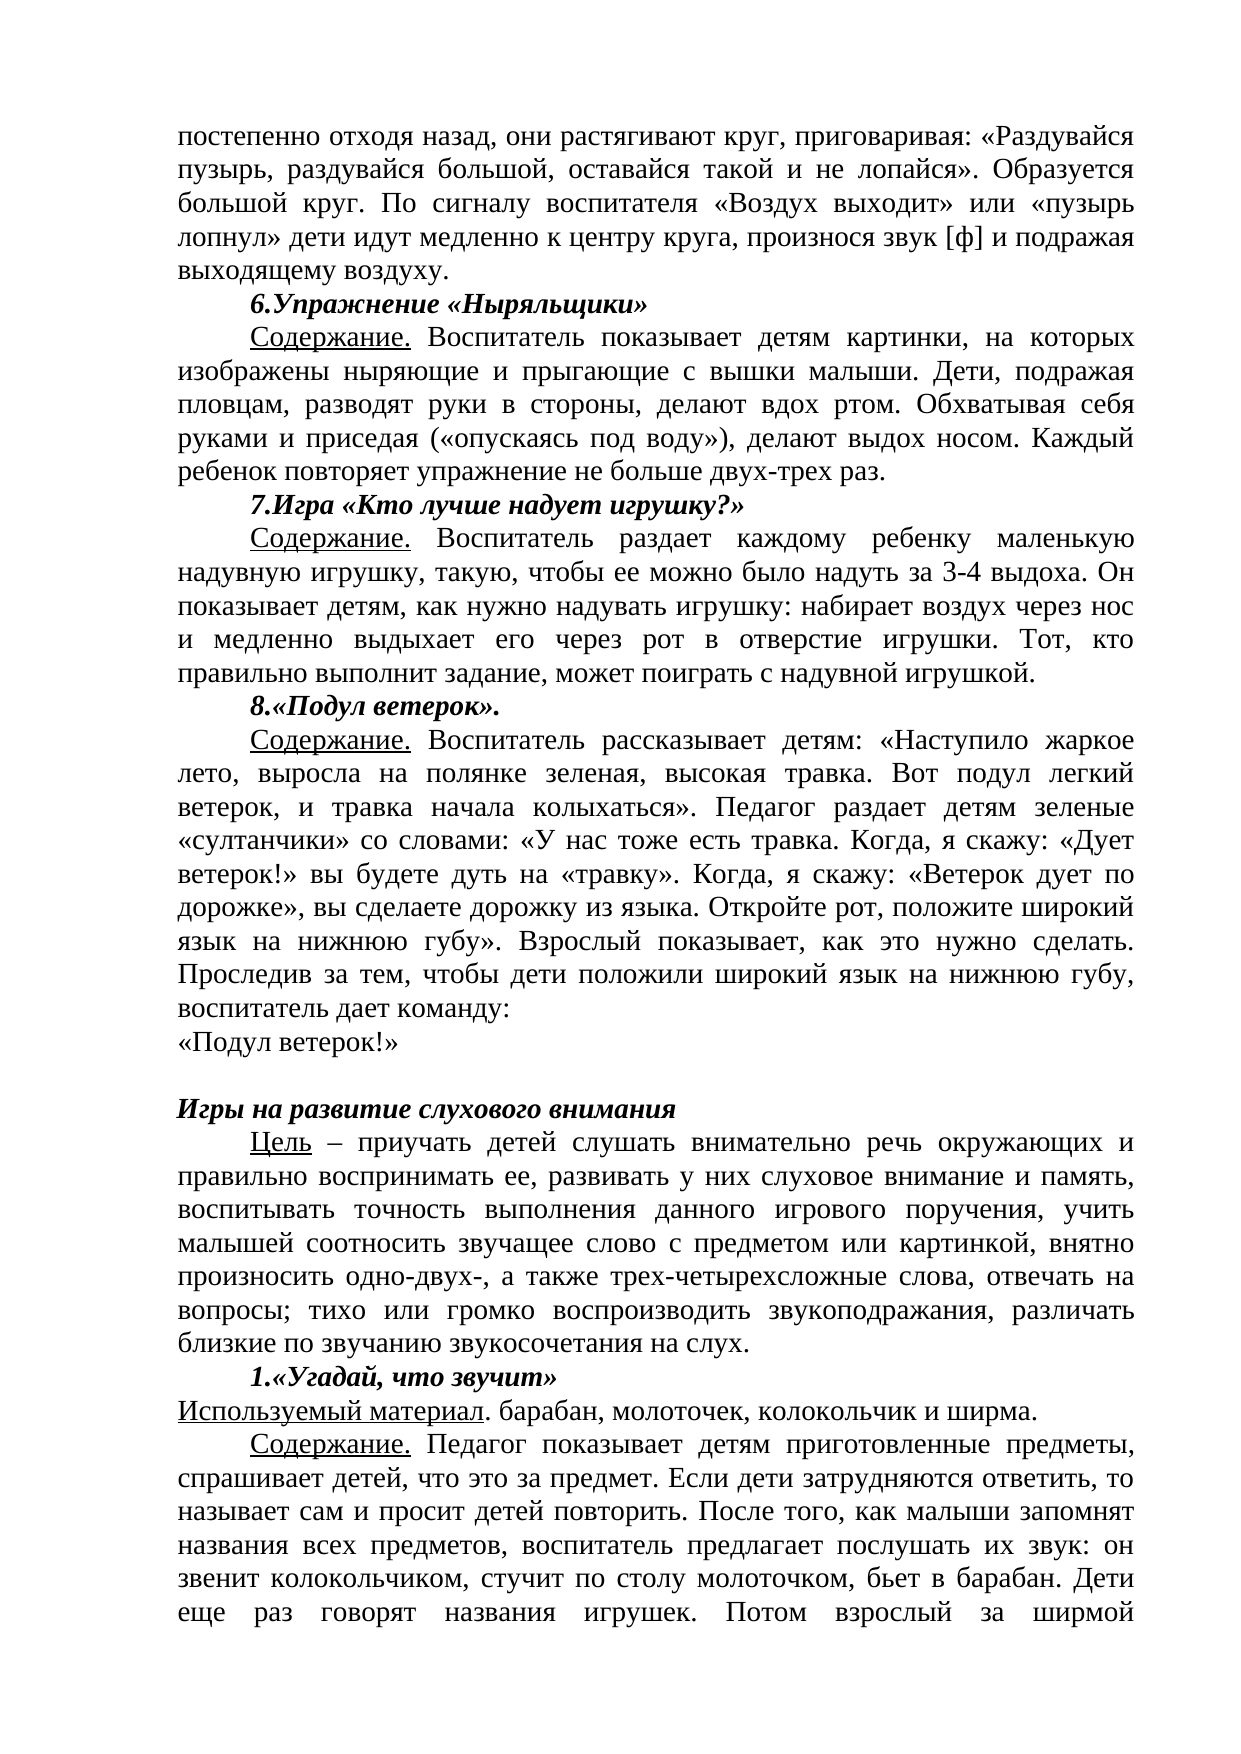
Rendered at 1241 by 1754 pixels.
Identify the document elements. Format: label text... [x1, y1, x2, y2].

list «Подул ветерок». [177, 688, 1152, 722]
text Содержание. Воспитатель рассказывает детям: «Наступило жаркое лето, выросла на полянке зеленая, высокая травка. Вот подул легкий ветерок, и травка начала колыхаться». Педагог раздает детям зеленые «султанчики» со словами: «У нас тоже есть травка. Когда, я скажу: «Дует ветерок!» вы будете дуть на «травку». Когда, я скажу: «Ветерок дует по дорожке», вы сделаете дорожку из языка. Откройте рот, положите широкий язык на нижнюю губу». Взрослый показывает, как это нужно сделать. Проследив за тем, чтобы дети положили широкий язык на нижнюю губу, воспитатель дает команду: [177, 722, 1135, 1024]
text Содержание. Воспитатель показывает детям картинки, на которых изображены ныряющие и прыгающие с вышки малыши. Дети, подражая пловцам, разводят руки в стороны, делают вдох ртом. Обхватывая себя руками и приседая («опускаясь под воду»), делают выдох носом. Каждый ребенок повторяет упражнение не больше двух-трех раз. [177, 319, 1135, 487]
list Упражнение «Ныряльщики» [177, 286, 1152, 319]
text Используемый материал. барабан, молоточек, колокольчик и ширма. [177, 1393, 1135, 1426]
text Цель – приучать детей слушать внимательно речь окружающих и правильно воспринимать ее, развивать у них слуховое внимание и память, воспитывать точность выполнения данного игрового поручения, учить малышей соотносить звучащее слово с предметом или картинкой, внятно произносить одно-двух-, а также трех-четырехсложные слова, отвечать на вопросы; тихо или громко воспроизводить звукоподражания, различать близкие по звучанию звукосочетания на слух. [177, 1124, 1135, 1359]
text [177, 1426, 1135, 1627]
text Содержание. Воспитатель раздает каждому ребенку маленькую надувную игрушку, такую, чтобы ее можно было надуть за 3-4 выдоха. Он показывает детям, как нужно надувать игрушку: набирает воздух через нос и медленно выдыхает его через рот в отверстие игрушки. Тот, кто правильно выполнит задание, может поиграть с надувной игрушкой. [177, 521, 1135, 688]
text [177, 118, 1135, 286]
list «Угадай, что звучит» [177, 1359, 1152, 1393]
text «Подул ветерок!» [177, 1024, 1135, 1057]
list Игра «Кто лучше надует игрушку?» [177, 487, 1152, 521]
text Игры на развитие слухового внимания [176, 1091, 1152, 1124]
